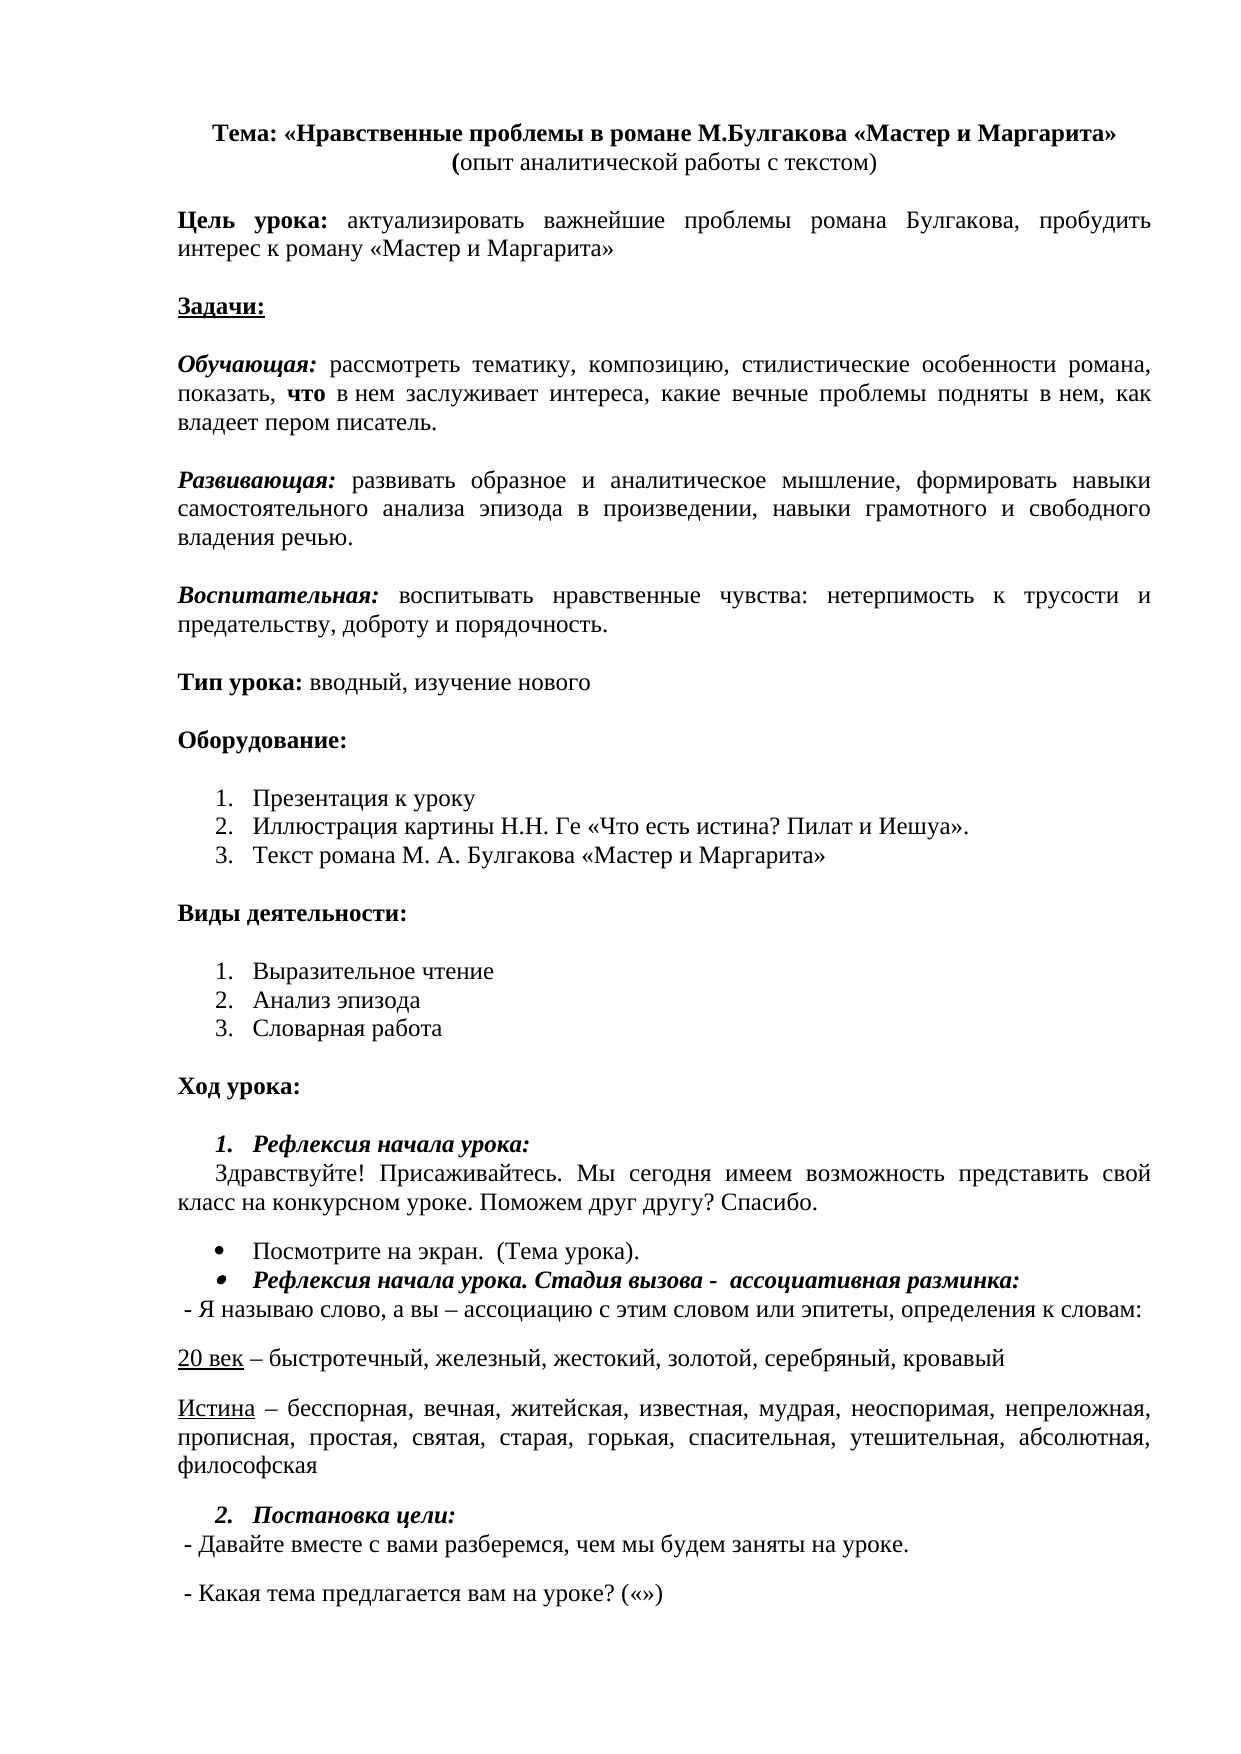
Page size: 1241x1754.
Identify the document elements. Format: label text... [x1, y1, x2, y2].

list Анализ эпизода [215, 985, 1152, 1013]
text Тип урока: вводный, изучение нового [177, 667, 1152, 696]
list Текст романа М. А. Булгакова «Мастер и Маргарита» [215, 840, 1152, 869]
text Истина – бесспорная, вечная, житейская, известная, мудрая, неоспоримая, непреложная, прописная, простая, святая, старая, горькая, спасительная, утешительная, абсолютная, философская [177, 1393, 1152, 1479]
list Презентация к уроку [215, 783, 1152, 811]
text - Давайте вместе с вами разберемся, чем мы будем заняты на уроке. [177, 1529, 1152, 1558]
list Рефлексия начала урока. Стадия вызова - ассоциативная разминка: [215, 1265, 1152, 1294]
text Виды деятельности: [177, 898, 1152, 927]
text Оборудование: [177, 725, 1152, 753]
text - Я называю слово, а вы – ассоциацию с этим словом или эпитеты, определения к словам: [177, 1294, 1152, 1323]
text Ход урока: [177, 1071, 1152, 1100]
text Развивающая: развивать образное и аналитическое мышление, формировать навыки самостоятельного анализа эпизода в произведении, навыки грамотного и свободного владения речью. [177, 465, 1152, 551]
list Постановка цели: [215, 1500, 1152, 1529]
list Словарная работа [215, 1013, 1152, 1042]
text Воспитательная: воспитывать нравственные чувства: нетерпимость к трусости и предательству, доброту и порядочность. [177, 580, 1152, 638]
text Тема: «Нравственные проблемы в романе М.Булгакова «Мастер и Маргарита» (опыт аналитической работы с текстом) [177, 118, 1152, 176]
text - Какая тема предлагается вам на уроке? («») [177, 1578, 1152, 1607]
text Цель урока: актуализировать важнейшие проблемы романа Булгакова, пробудить интерес к роману «Мастер и Маргарита» [177, 205, 1152, 262]
text Задачи: [177, 291, 1152, 320]
text 20 век – быстротечный, железный, жестокий, золотой, серебряный, кровавый [177, 1343, 1152, 1372]
list Иллюстрация картины Н.Н. Ге «Что есть истина? Пилат и Иешуа». [215, 811, 1152, 840]
list Рефлексия начала урока: [215, 1129, 1152, 1158]
text Здравствуйте! Присаживайтесь. Мы сегодня имеем возможность представить свой класс на конкурсном уроке. Поможем друг другу? Спасибо. [177, 1158, 1152, 1216]
text Обучающая: рассмотреть тематику, композицию, стилистические особенности романа, показать, что в нем заслуживает интереса, какие вечные проблемы подняты в нем, как владеет пером писатель. [177, 349, 1152, 436]
list Посмотрите на экран. (Тема урока). [215, 1236, 1152, 1265]
list Выразительное чтение [215, 956, 1152, 985]
